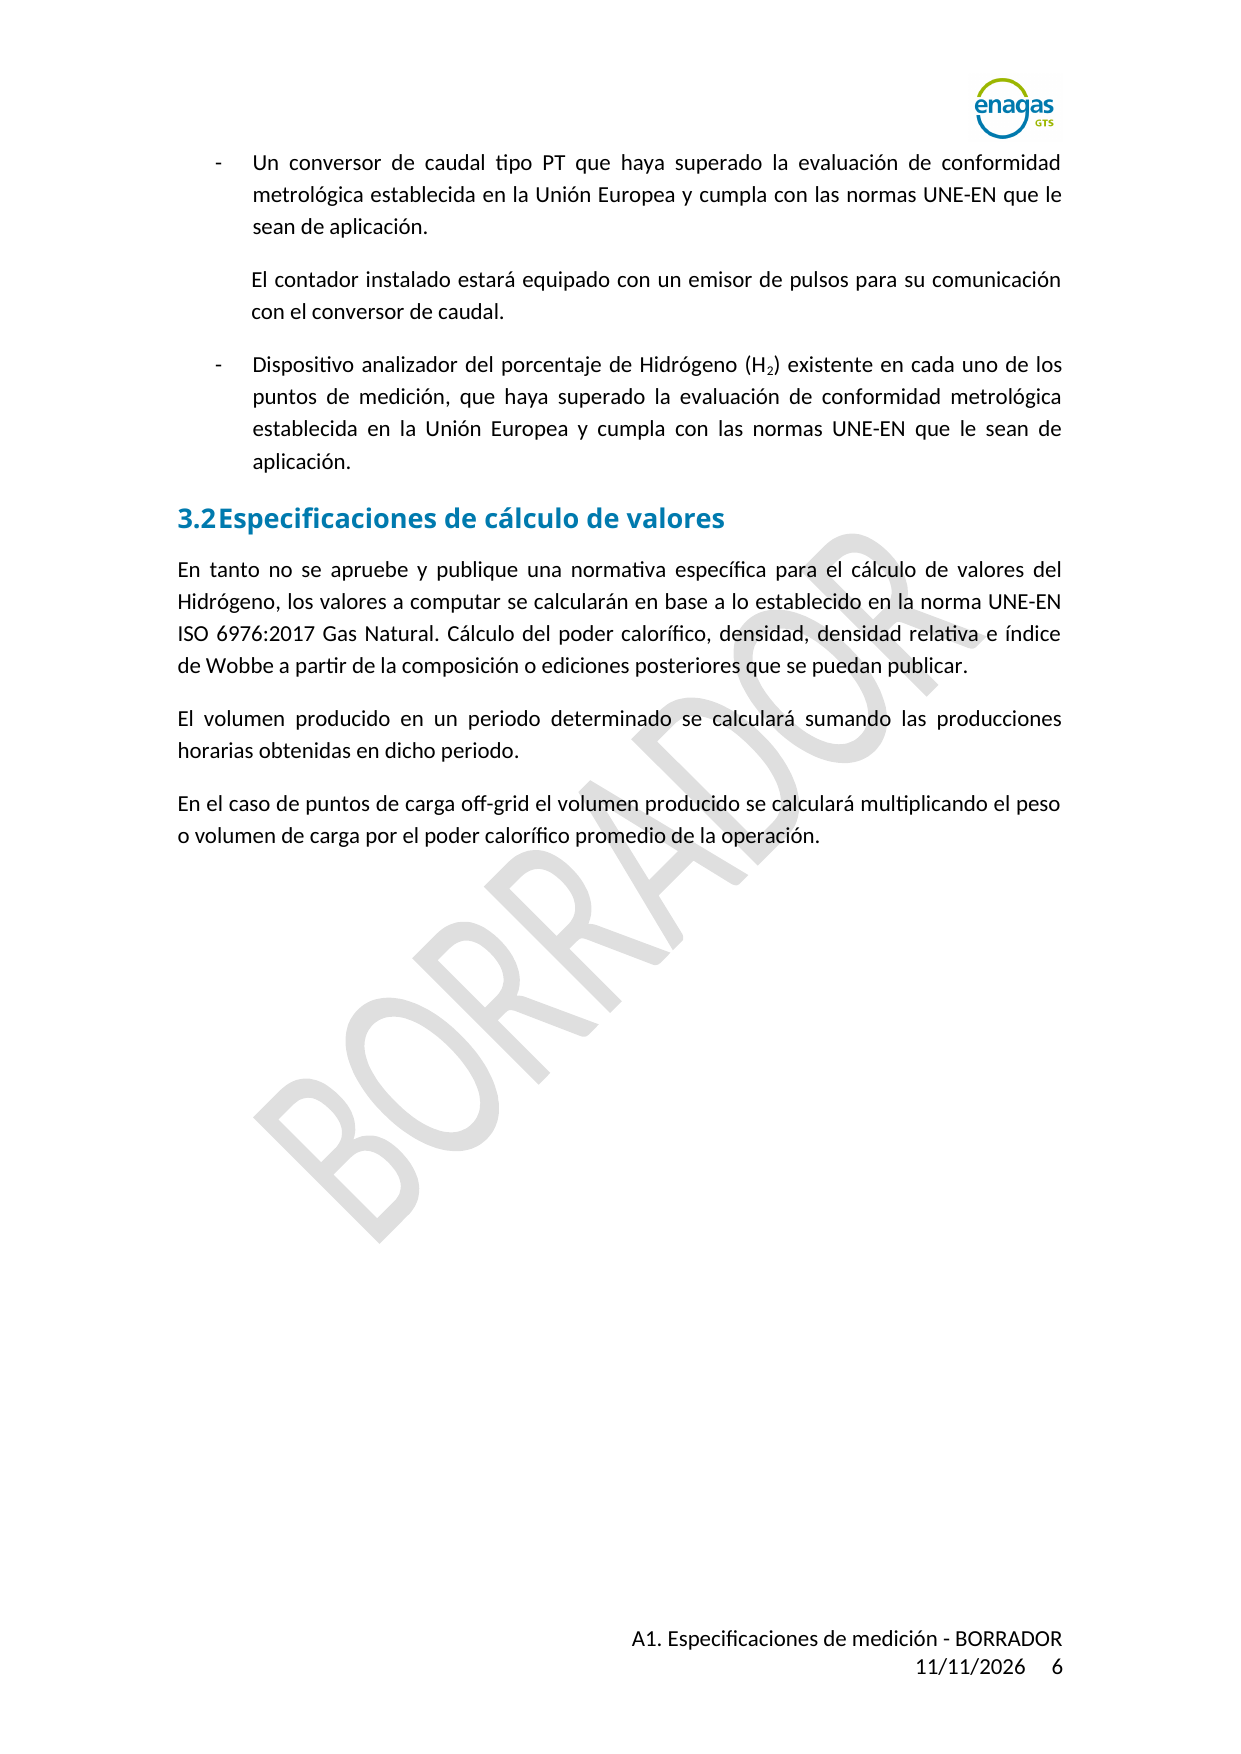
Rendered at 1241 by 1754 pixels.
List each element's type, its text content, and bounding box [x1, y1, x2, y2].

list Un conversor de caudal tipo PT que haya superado la evaluación de conformidad metrológica establecida en la Unión Europea y cumpla con las normas UNE-EN que le sean de aplicación. [215, 148, 1063, 240]
text En el caso de puntos de carga off-grid el volumen producido se calculará multiplicando el peso o volumen de carga por el poder calorífico promedio de la operación. [177, 789, 1063, 850]
text El contador instalado estará equipado con un emisor de pulsos para su comunicación con el conversor de caudal. [251, 265, 1063, 325]
list Dispositivo analizador del porcentaje de Hidrógeno (H2) existente en cada uno de los puntos de medición, que haya superado la evaluación de conformidad metrológica establecida en la Unión Europea y cumpla con las normas UNE-EN que le sean de aplicación. [215, 350, 1063, 475]
subtitle Especificaciones de cálculo de valores [177, 500, 1063, 537]
picture [968, 73, 1063, 142]
text El volumen producido en un periodo determinado se calculará sumando las producciones horarias obtenidas en dicho periodo. [177, 704, 1063, 764]
text En tanto no se apruebe y publique una normativa específica para el cálculo de valores del Hidrógeno, los valores a computar se calcularán en base a lo establecido en la norma UNE-EN ISO 6976:2017 Gas Natural. Cálculo del poder calorífico, densidad, densidad relativa e índice de Wobbe a partir de la composición o ediciones posteriores que se puedan publicar. [177, 555, 1063, 679]
